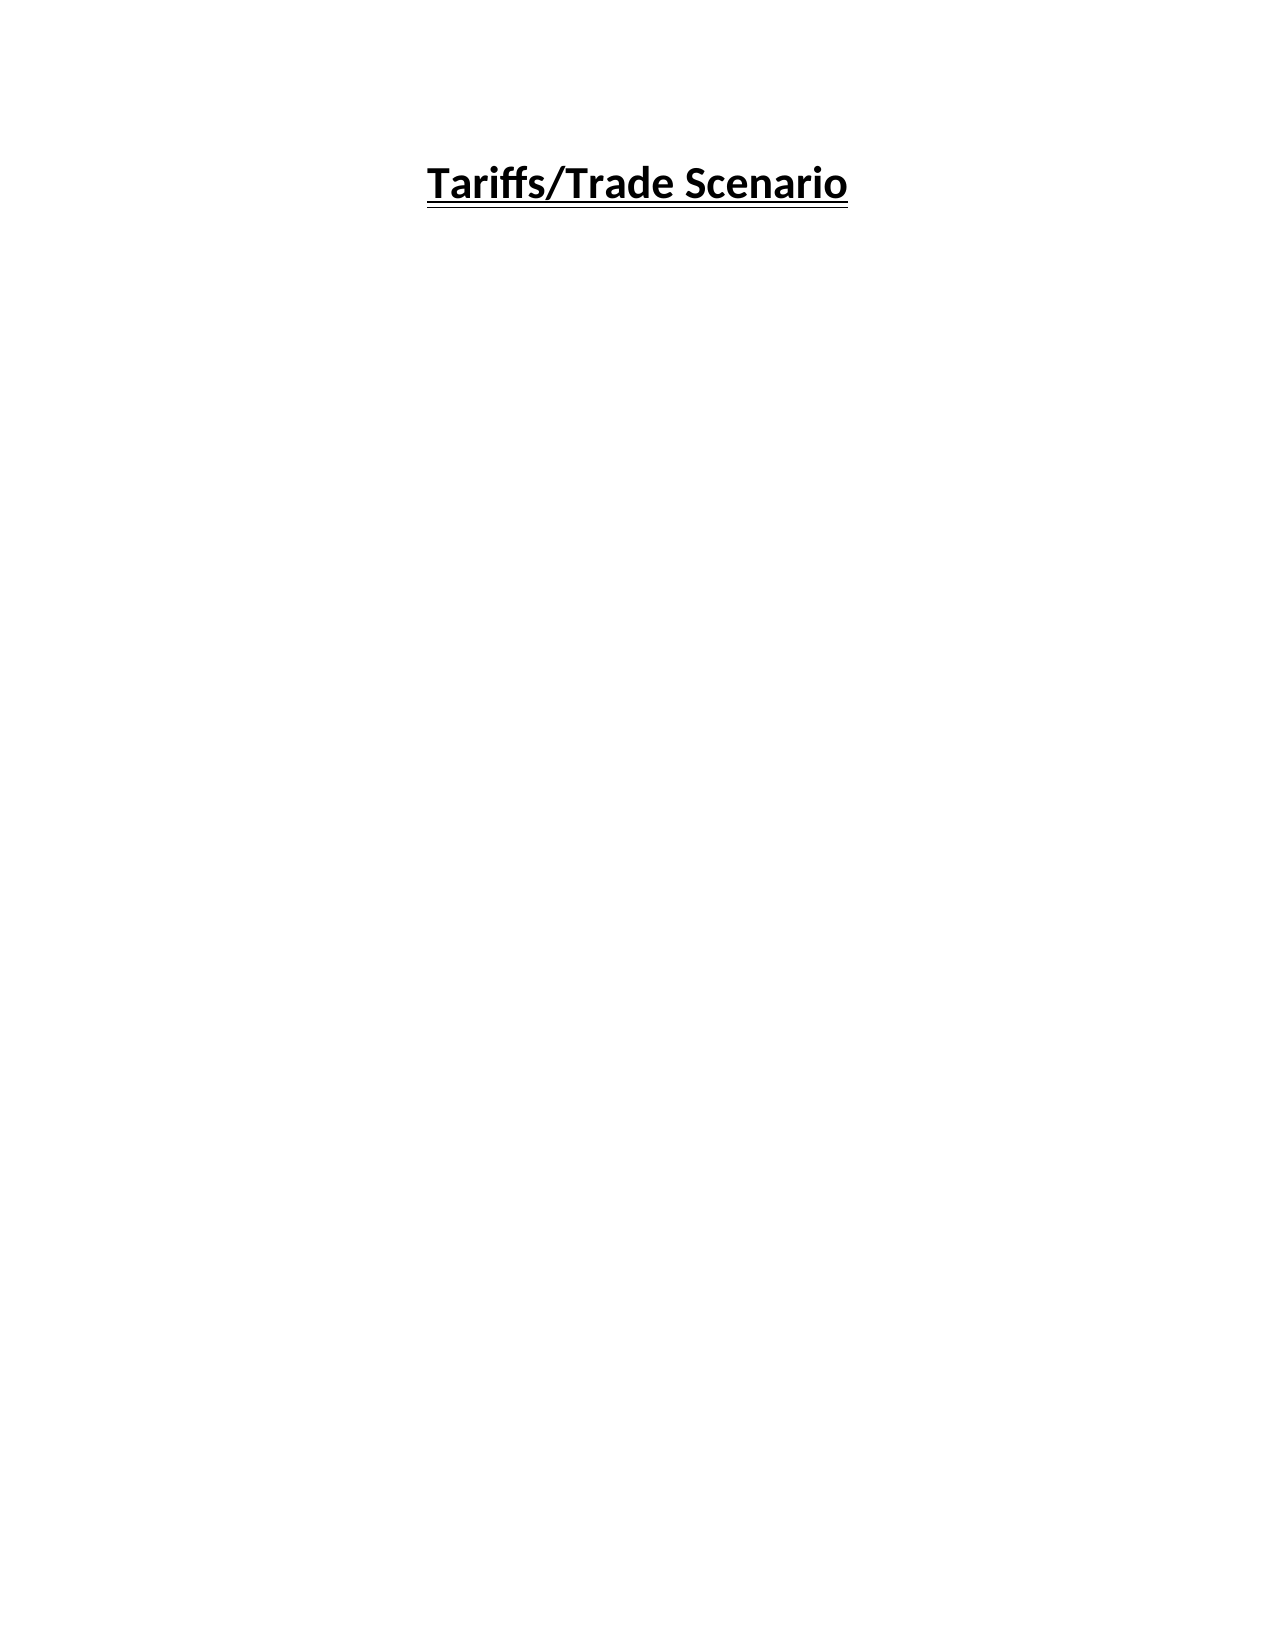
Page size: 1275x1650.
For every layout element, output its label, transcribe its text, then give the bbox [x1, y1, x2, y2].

subtitle Tariffs/Trade Scenario [150, 154, 1125, 210]
